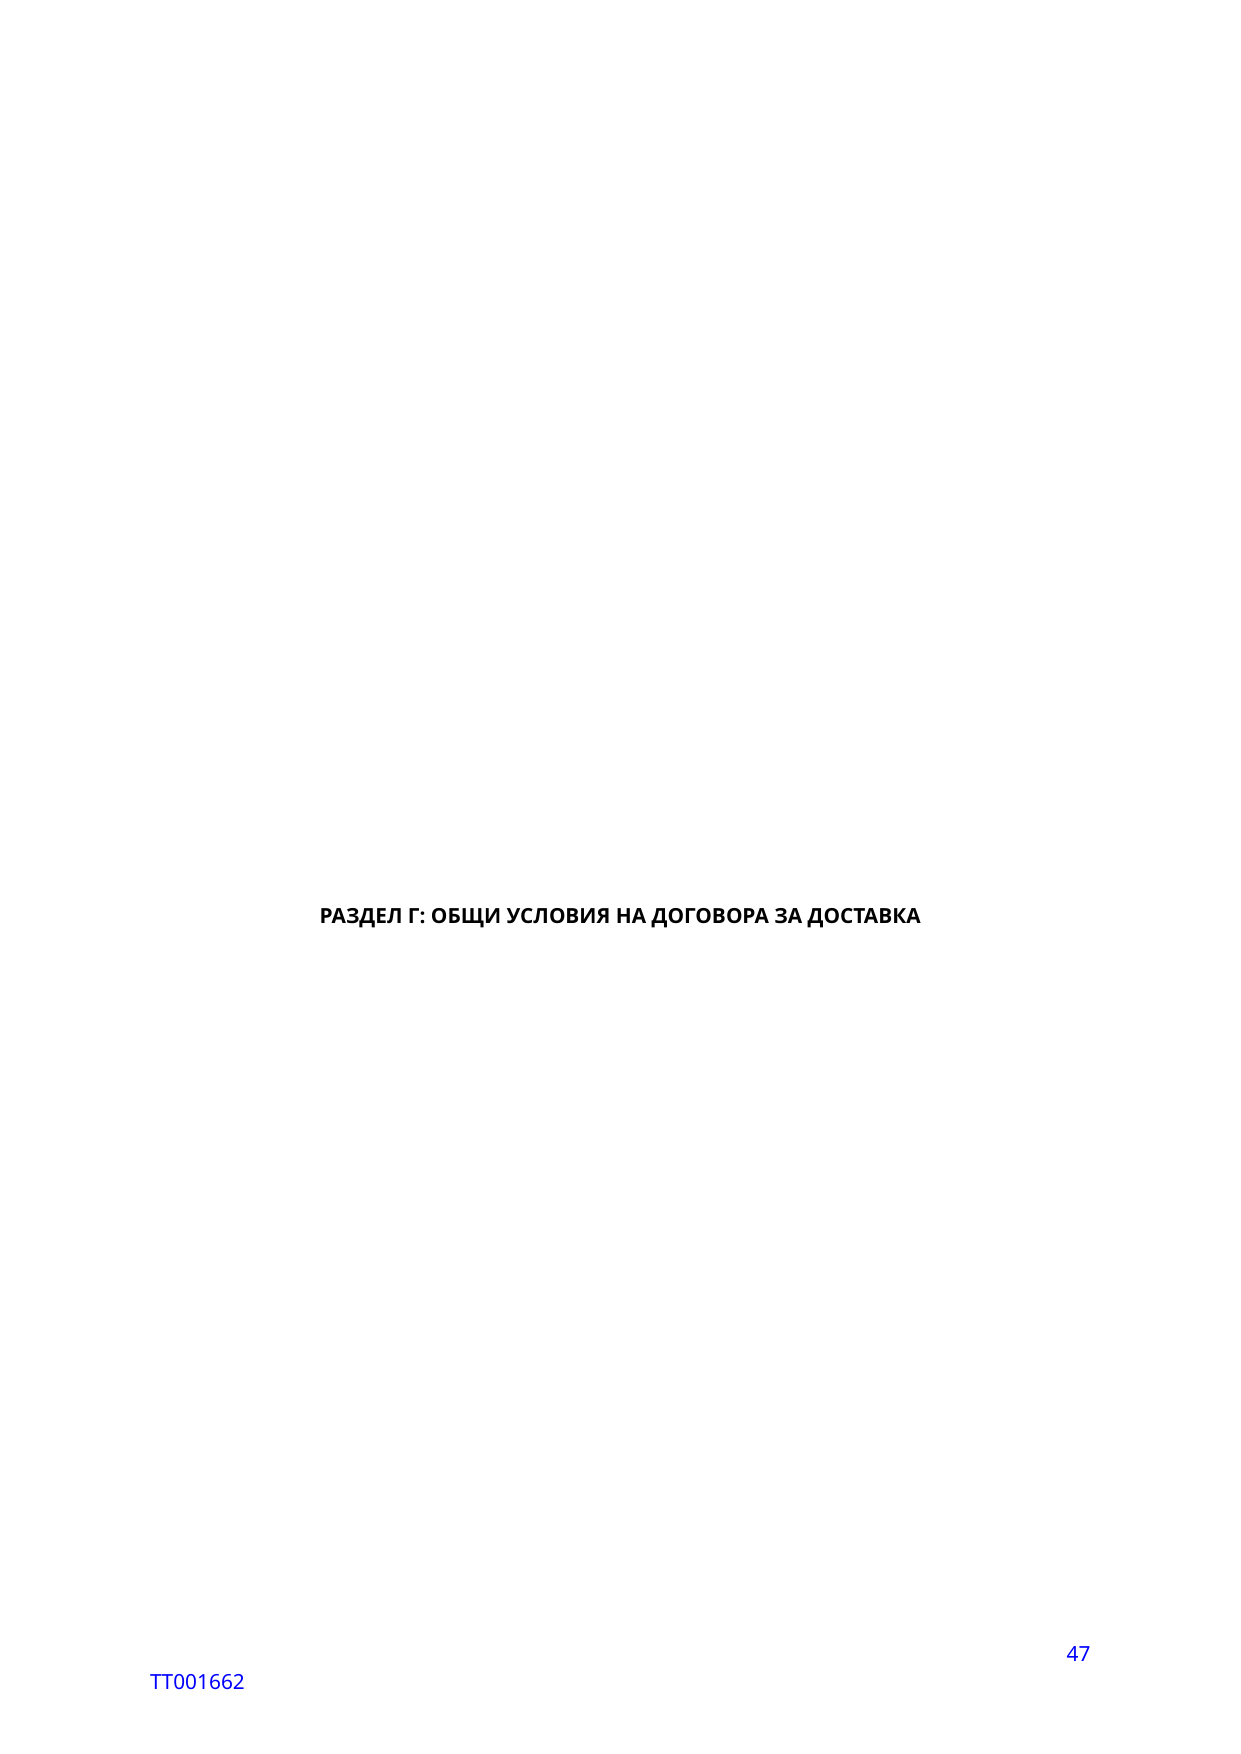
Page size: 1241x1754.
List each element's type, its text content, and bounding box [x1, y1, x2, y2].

text РАЗДЕЛ Г: ОБЩИ УСЛОВИЯ НА ДОГОВОРА ЗА ДОСТАВКА [150, 901, 1090, 929]
